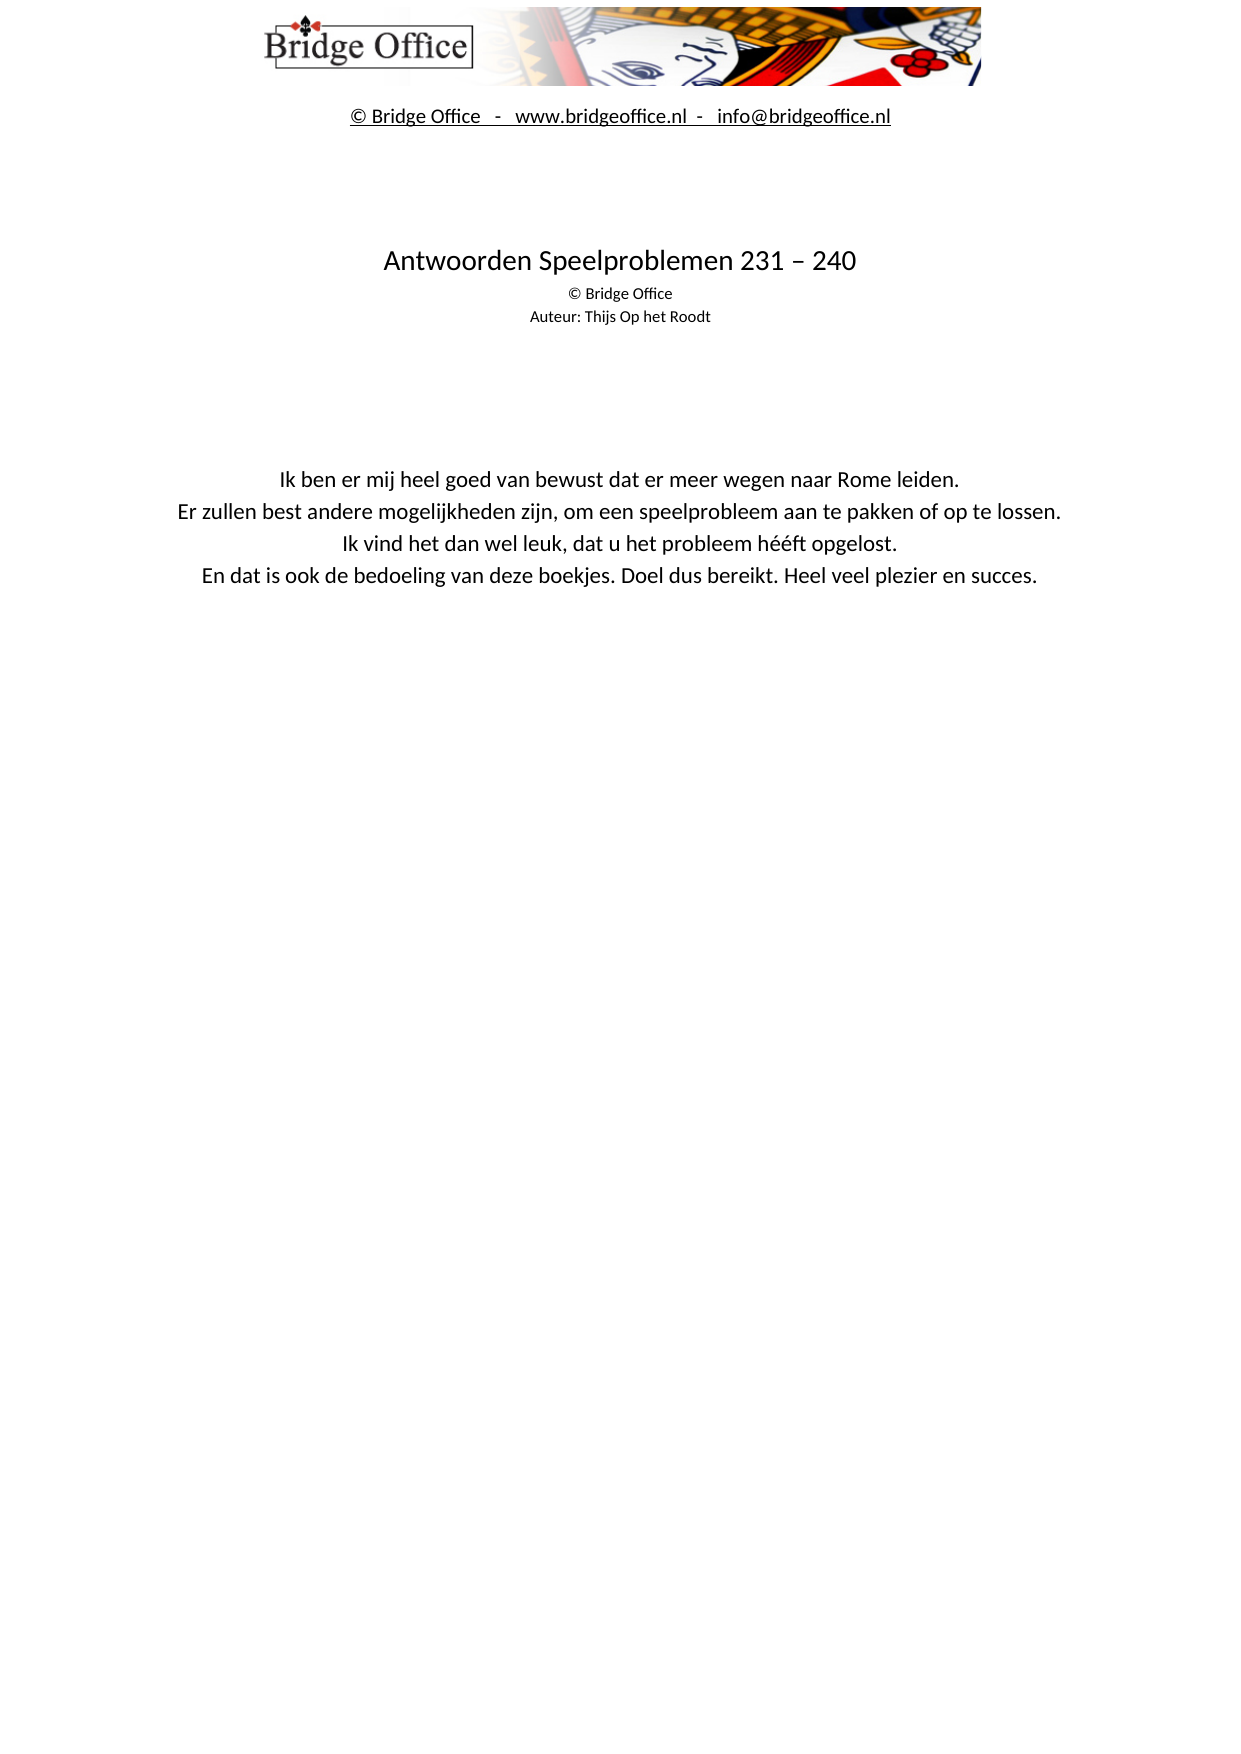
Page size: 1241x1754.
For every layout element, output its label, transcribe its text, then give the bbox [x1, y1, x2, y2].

text Ik ben er mij heel goed van bewust dat er meer wegen naar Rome leiden. Er zullen best andere mogelijkheden zijn, om een speelprobleem aan te pakken of op te lossen. Ik vind het dan wel leuk, dat u het probleem hééft opgelost. En dat is ook de bedoeling van deze boekjes. Doel dus bereikt. Heel veel plezier en succes. [148, 465, 1093, 589]
text Antwoorden Speelproblemen 231 – 240 [148, 242, 1093, 278]
text © Bridge Office Auteur: Thijs Op het Roodt [148, 283, 1093, 327]
picture [237, 7, 980, 85]
